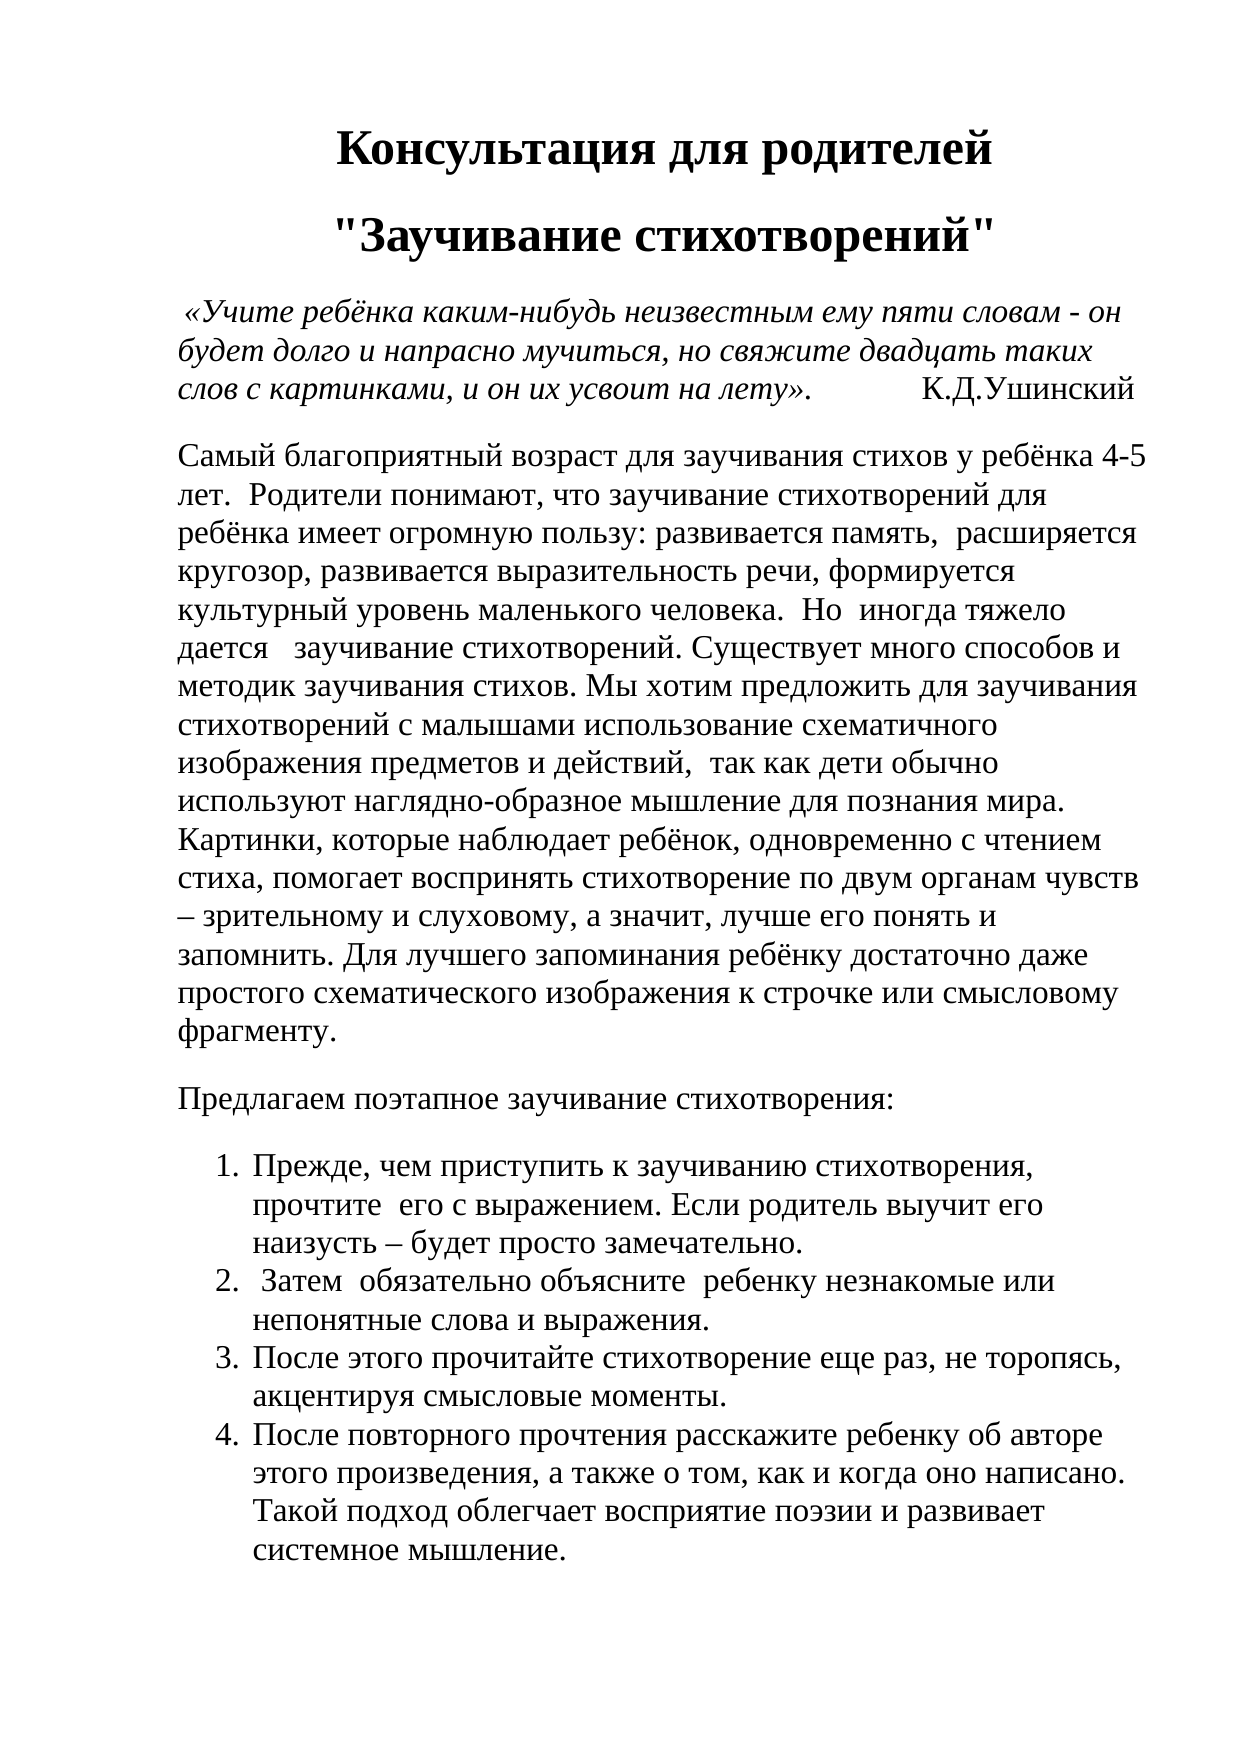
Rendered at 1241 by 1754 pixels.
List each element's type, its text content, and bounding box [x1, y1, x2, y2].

list После повторного прочтения расскажите ребенку об авторе этого произведения, а также о том, как и когда оно написано. Такой подход облегчает восприятие поэзии и развивает системное мышление. [215, 1414, 1152, 1567]
text Консультация для родителей [177, 118, 1152, 176]
text «Учите ребёнка каким-нибудь неизвестным ему пяти словам - он будет долго и напрасно мучиться, но свяжите двадцать таких слов с картинками, и он их усвоит на лету». К.Д.Ушинский [177, 291, 1152, 406]
text "Заучивание стихотворений" [177, 205, 1152, 262]
text Предлагаем поэтапное заучивание стихотворения: [177, 1078, 1152, 1116]
text Самый благоприятный возраст для заучивания стихов у ребёнка 4-5 лет. Родители понимают, что заучивание стихотворений для ребёнка имеет огромную пользу: развивается память, расширяется кругозор, развивается выразительность речи, формируется культурный уровень маленького человека. Но иногда тяжело дается заучивание стихотворений. Существует много способов и методик заучивания стихов. Мы хотим предложить для заучивания стихотворений с малышами использование схематичного изображения предметов и действий, так как дети обычно используют наглядно-образное мышление для познания мира. Картинки, которые наблюдает ребёнок, одновременно с чтением стиха, помогает воспринять стихотворение по двум органам чувств – зрительному и слуховому, а значит, лучше его понять и запомнить. Для лучшего запоминания ребёнку достаточно даже простого схематического изображения к строчке или смысловому фрагменту. [177, 436, 1152, 1049]
list Прежде, чем приступить к заучиванию стихотворения, прочтите его с выражением. Если родитель выучит его наизусть – будет просто замечательно. [215, 1146, 1152, 1261]
list Затем обязательно объясните ребенку незнакомые или непонятные слова и выражения. [215, 1261, 1152, 1337]
list После этого прочитайте стихотворение еще раз, не торопясь, акцентируя смысловые моменты. [215, 1337, 1152, 1414]
